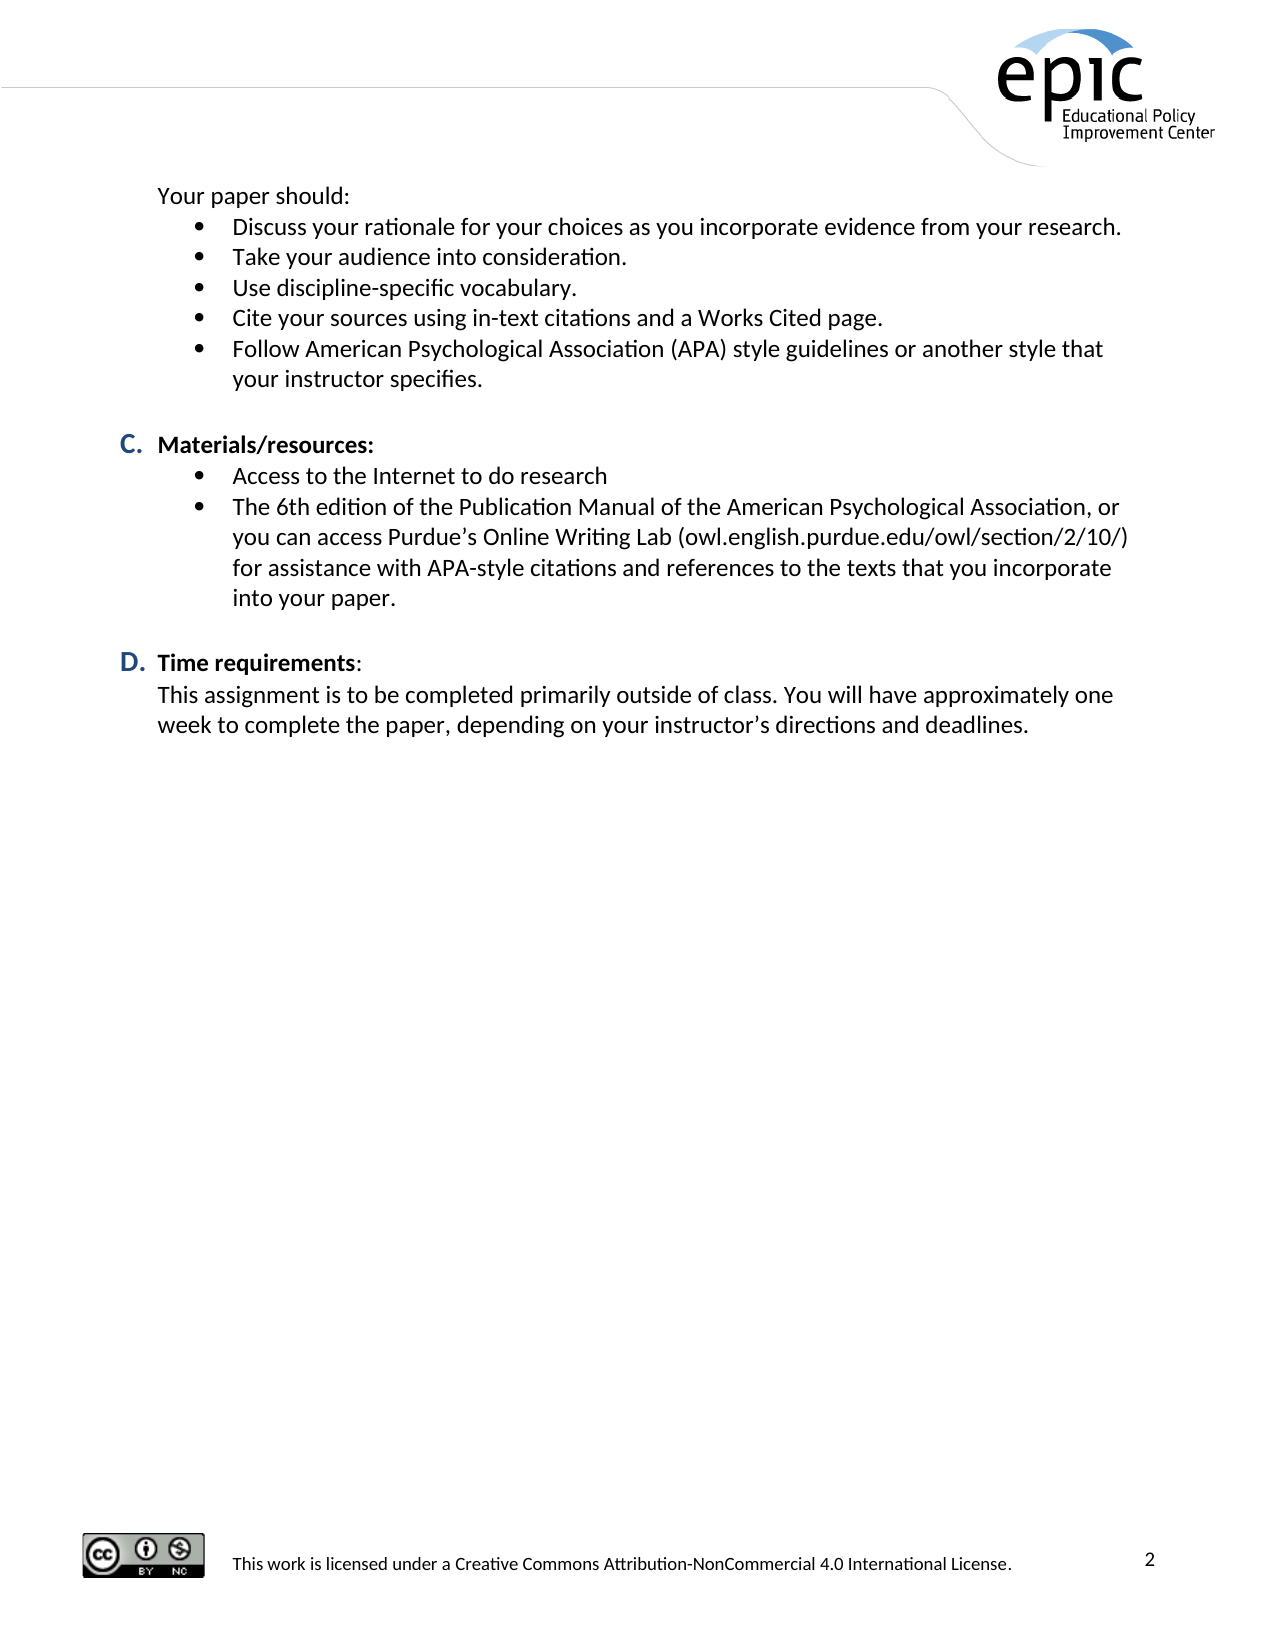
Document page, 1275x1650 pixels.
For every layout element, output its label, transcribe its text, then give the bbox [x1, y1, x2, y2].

list Materials/resources: [120, 425, 1155, 460]
text This assignment is to be completed primarily outside of class. You will have approximately one week to complete the paper, depending on your instructor’s directions and deadlines. [157, 679, 1155, 740]
list Cite your sources using in-text citations and a Works Cited page. [195, 303, 1155, 333]
list Access to the Internet to do research [195, 460, 1155, 491]
list Discuss your rationale for your choices as you incorporate evidence from your research. [195, 211, 1155, 242]
text Your paper should: [157, 181, 1155, 211]
picture [82, 1533, 205, 1578]
list Take your audience into consideration. [195, 242, 1155, 272]
picture [0, 28, 1271, 166]
list Follow American Psychological Association (APA) style guidelines or another style that your instructor specifies. [195, 333, 1155, 394]
list Use discipline-specific vocabulary. [195, 272, 1155, 303]
list The 6th edition of the Publication Manual of the American Psychological Association, or you can access Purdue’s Online Writing Lab (owl.english.purdue.edu/owl/section/2/10/) for assistance with APA-style citations and references to the texts that you incorporate into your paper. [195, 491, 1155, 613]
list Time requirements: [120, 643, 1155, 679]
